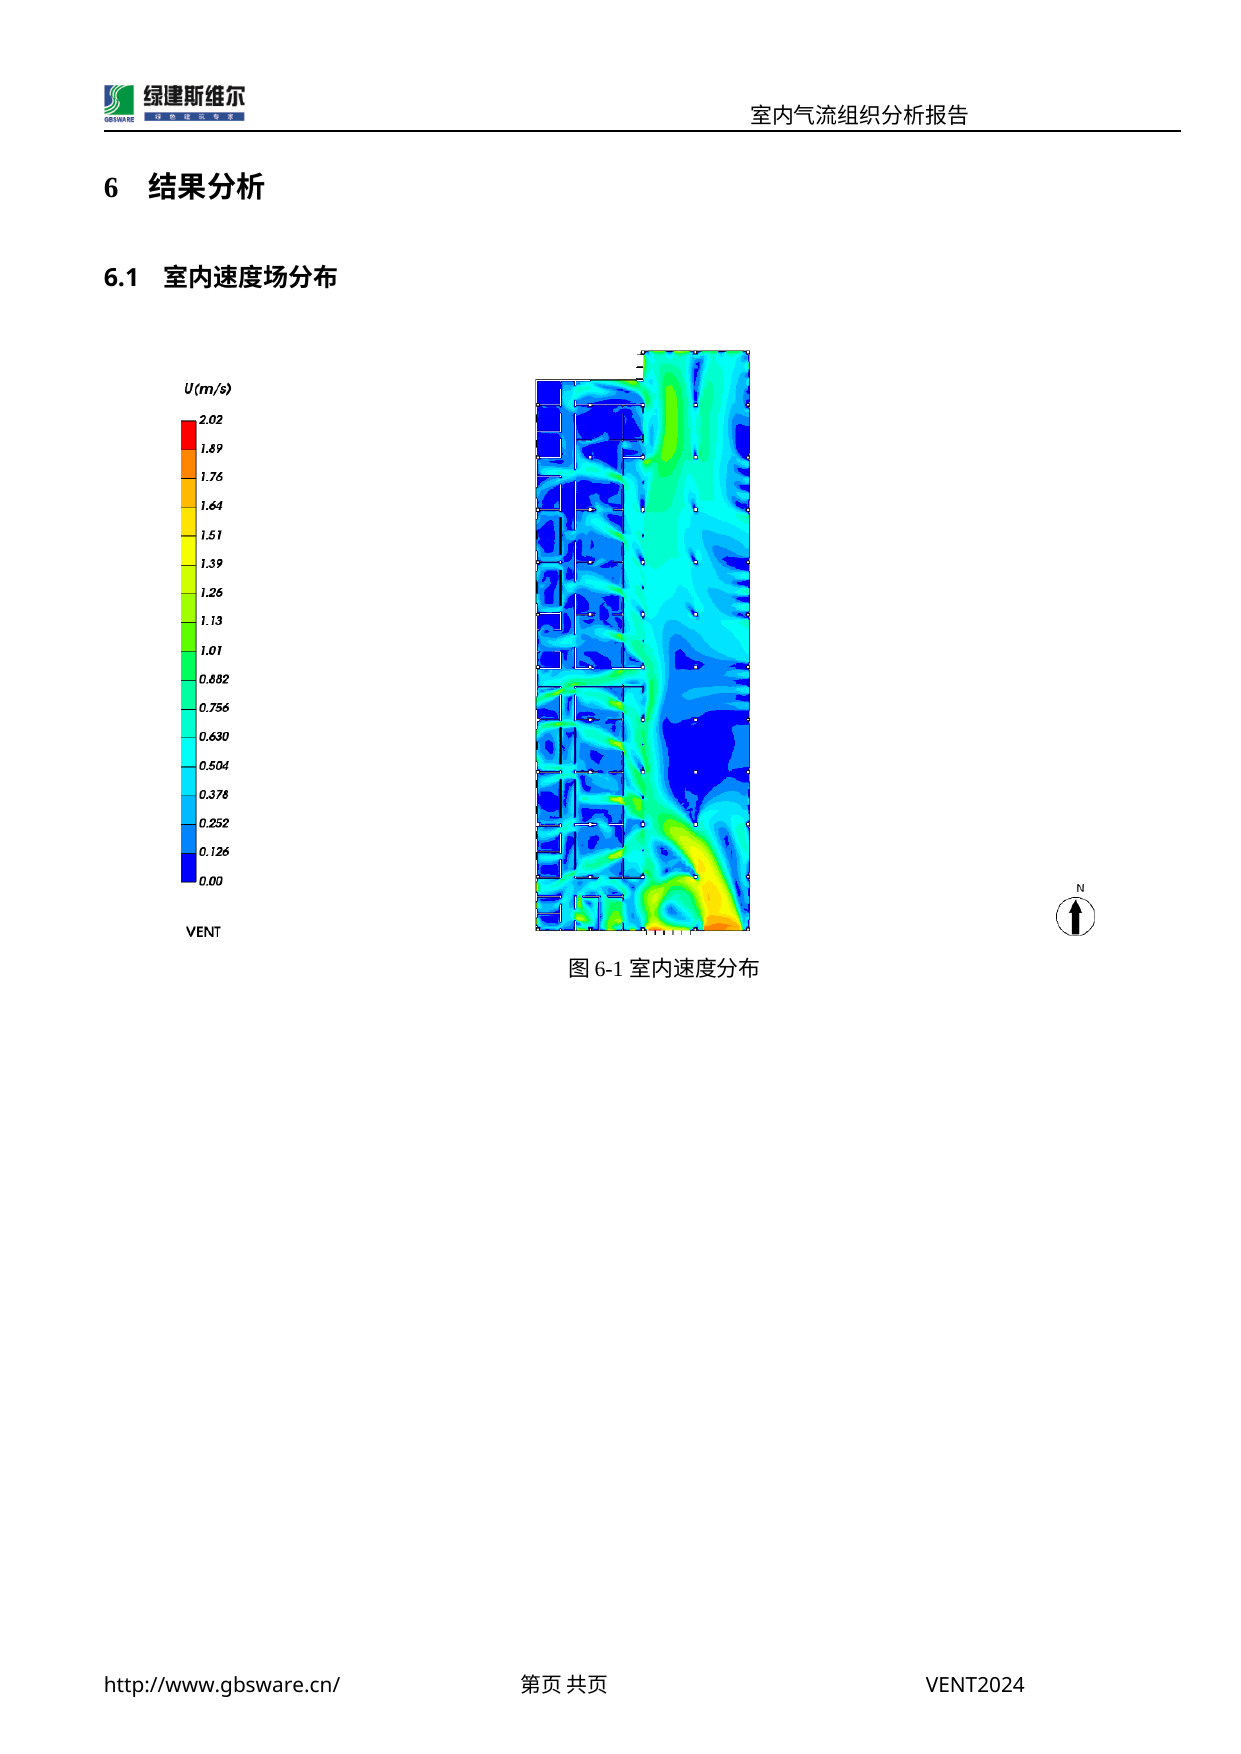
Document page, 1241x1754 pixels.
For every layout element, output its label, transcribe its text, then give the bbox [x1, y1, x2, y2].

text 图6-1 室内速度分布 [103, 950, 1181, 983]
picture [177, 332, 1108, 949]
subtitle 结果分析 [103, 153, 1181, 218]
subtitle 室内速度场分布 [103, 243, 1181, 308]
picture [103, 82, 246, 124]
